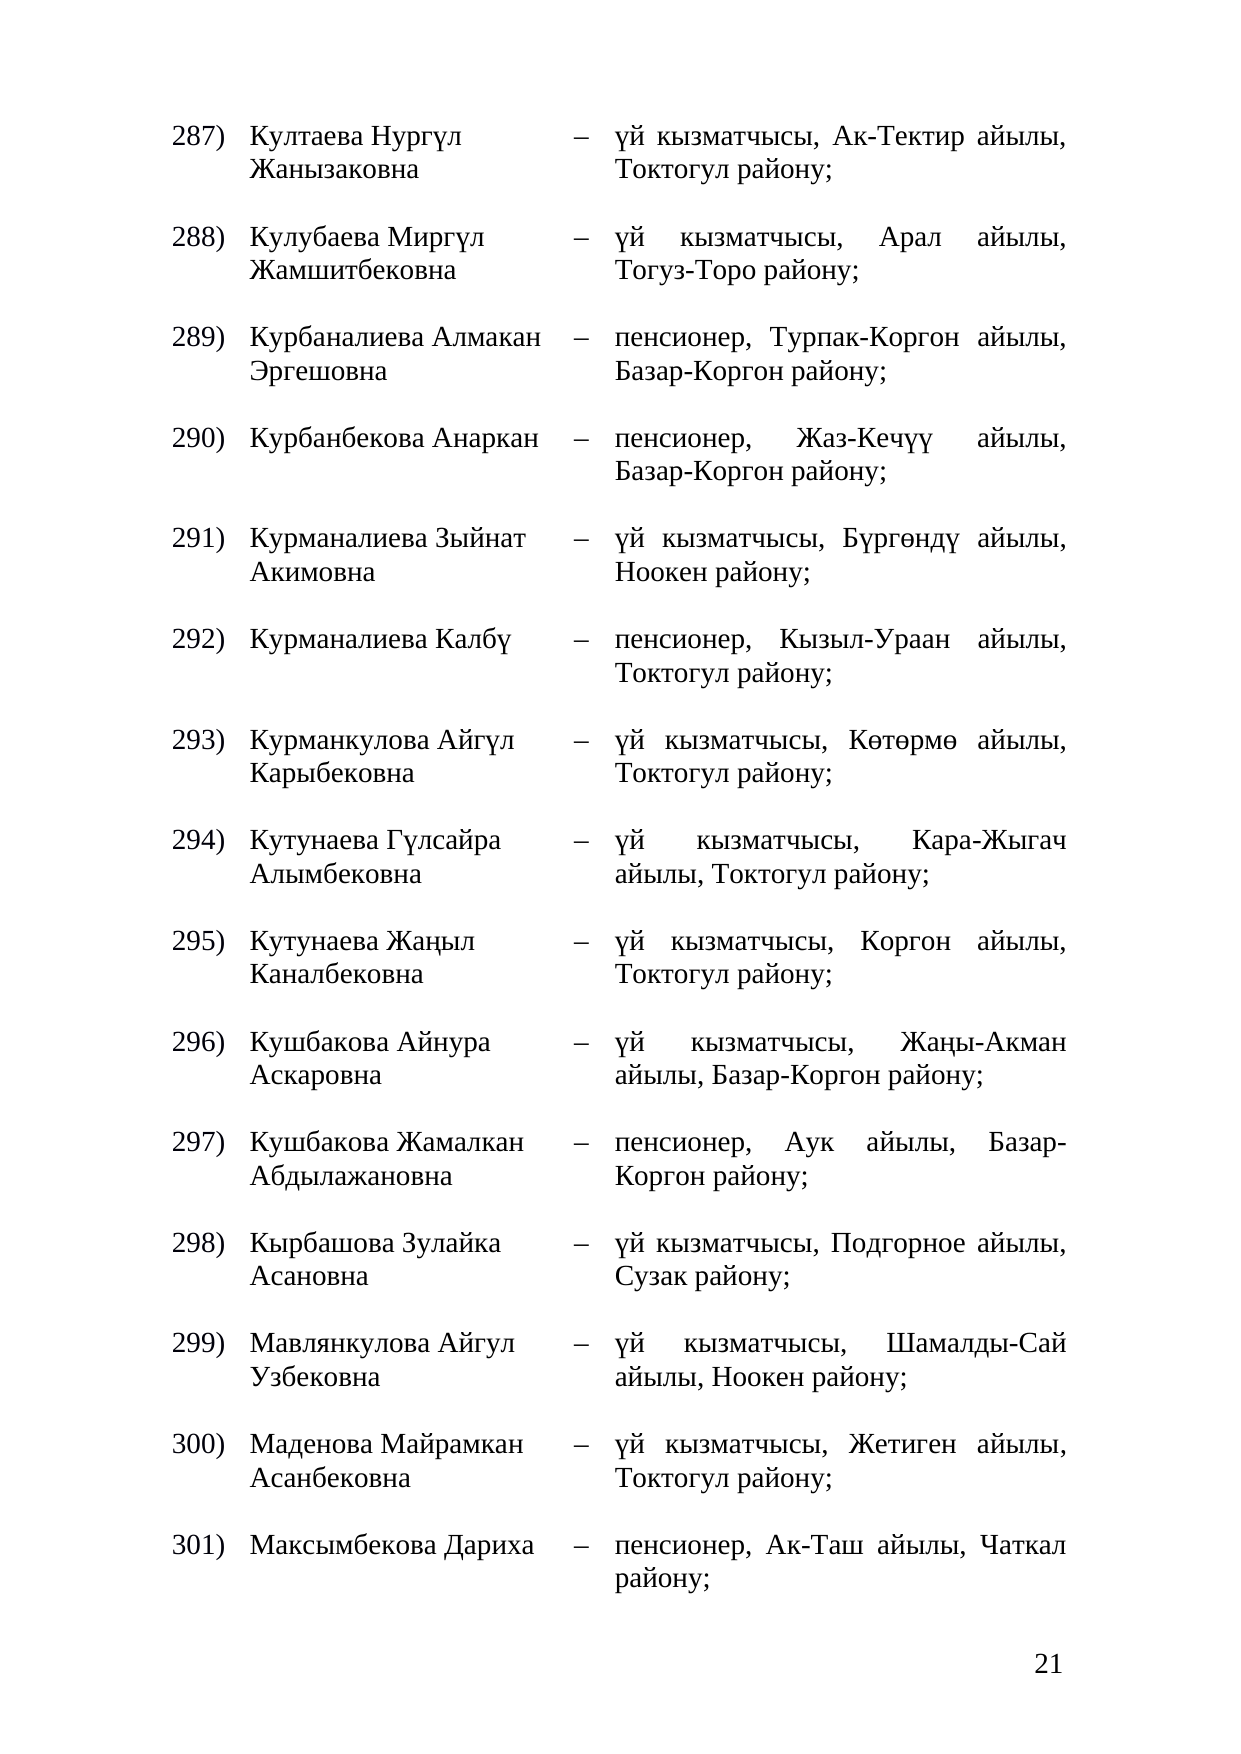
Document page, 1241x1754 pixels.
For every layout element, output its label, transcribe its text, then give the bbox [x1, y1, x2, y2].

table_cell [163, 722, 240, 822]
table_cell пенсионер, Кызыл-Ураан айылы, Токтогул району; [605, 621, 1078, 722]
table_cell пенсионер, Аук айылы, Базар-Коргон району; [605, 1124, 1078, 1225]
table_cell [163, 923, 240, 1024]
table_cell – [565, 1225, 605, 1326]
table_cell пенсионер, Ак-Таш айылы, Чаткал району; [605, 1527, 1078, 1627]
table_cell үй кызматчысы, Жетиген айылы, Токтогул району; [605, 1426, 1078, 1527]
table_cell [163, 1426, 240, 1527]
table_cell – [565, 722, 605, 822]
table_cell Курбанбекова Анаркан [240, 420, 565, 521]
table_cell Курманалиева Калбү [240, 621, 565, 722]
table_cell Мавлянкулова Айгул Узбековна [240, 1326, 565, 1426]
table_cell Максымбекова Дариха [240, 1527, 565, 1627]
table_cell [163, 823, 240, 923]
table_cell – [565, 1426, 605, 1527]
table_cell [163, 1024, 240, 1124]
table_cell Кулубаева Миргүл Жамшитбековна [240, 219, 565, 319]
table_cell үй кызматчысы, Көтөрмө айылы, Токтогул району; [605, 722, 1078, 822]
table_cell – [565, 823, 605, 923]
table_cell – [565, 118, 605, 219]
table_cell – [565, 521, 605, 621]
table_cell Курманалиева Зыйнат Акимовна [240, 521, 565, 621]
table_cell [163, 1225, 240, 1326]
table_cell – [565, 420, 605, 521]
table_cell [163, 118, 240, 219]
table_cell Курманкулова Айгүл Карыбековна [240, 722, 565, 822]
table_cell Кушбакова Жамалкан Абдылажановна [240, 1124, 565, 1225]
table_cell [163, 1527, 240, 1627]
table_cell [163, 1326, 240, 1426]
table_cell [163, 1124, 240, 1225]
table_cell үй кызматчысы, Жаңы-Акман айылы, Базар-Коргон району; [605, 1024, 1078, 1124]
table_cell пенсионер, Жаз-Кечүү айылы, Базар-Коргон району; [605, 420, 1078, 521]
table_cell [163, 521, 240, 621]
table_cell пенсионер, Турпак-Коргон айылы, Базар-Коргон району; [605, 319, 1078, 420]
table_cell Култаева Нургүл Жанызаковна [240, 118, 565, 219]
table_cell [163, 621, 240, 722]
table_cell – [565, 621, 605, 722]
table_cell – [565, 319, 605, 420]
table_cell үй кызматчысы, Коргон айылы, Токтогул району; [605, 923, 1078, 1024]
table_cell – [565, 1527, 605, 1627]
table_cell үй кызматчысы, Бүргөндү айылы, Ноокен району; [605, 521, 1078, 621]
table_cell үй кызматчысы, Ак-Тектир айылы, Токтогул району; [605, 118, 1078, 219]
table_cell үй кызматчысы, Кара-Жыгач айылы, Токтогул району; [605, 823, 1078, 923]
table_cell [163, 420, 240, 521]
table_cell Кырбашова Зулайка Асановна [240, 1225, 565, 1326]
table_cell Кутунаева Жаңыл Каналбековна [240, 923, 565, 1024]
table_cell [163, 319, 240, 420]
table_cell [163, 219, 240, 319]
table_cell Маденова Майрамкан Асанбековна [240, 1426, 565, 1527]
table_cell Курбаналиева Алмакан Эргешовна [240, 319, 565, 420]
table_cell – [565, 1024, 605, 1124]
table_cell үй кызматчысы, Шамалды-Сай айылы, Ноокен району; [605, 1326, 1078, 1426]
table_cell үй кызматчысы, Арал айылы, Тогуз-Торо району; [605, 219, 1078, 319]
table_cell – [565, 1124, 605, 1225]
table_cell Кушбакова Айнура Аскаровна [240, 1024, 565, 1124]
table_cell – [565, 923, 605, 1024]
table_cell – [565, 1326, 605, 1426]
table_cell үй кызматчысы, Подгорное айылы, Сузак району; [605, 1225, 1078, 1326]
table_cell Кутунаева Гүлсайра Алымбековна [240, 823, 565, 923]
table_cell – [565, 219, 605, 319]
